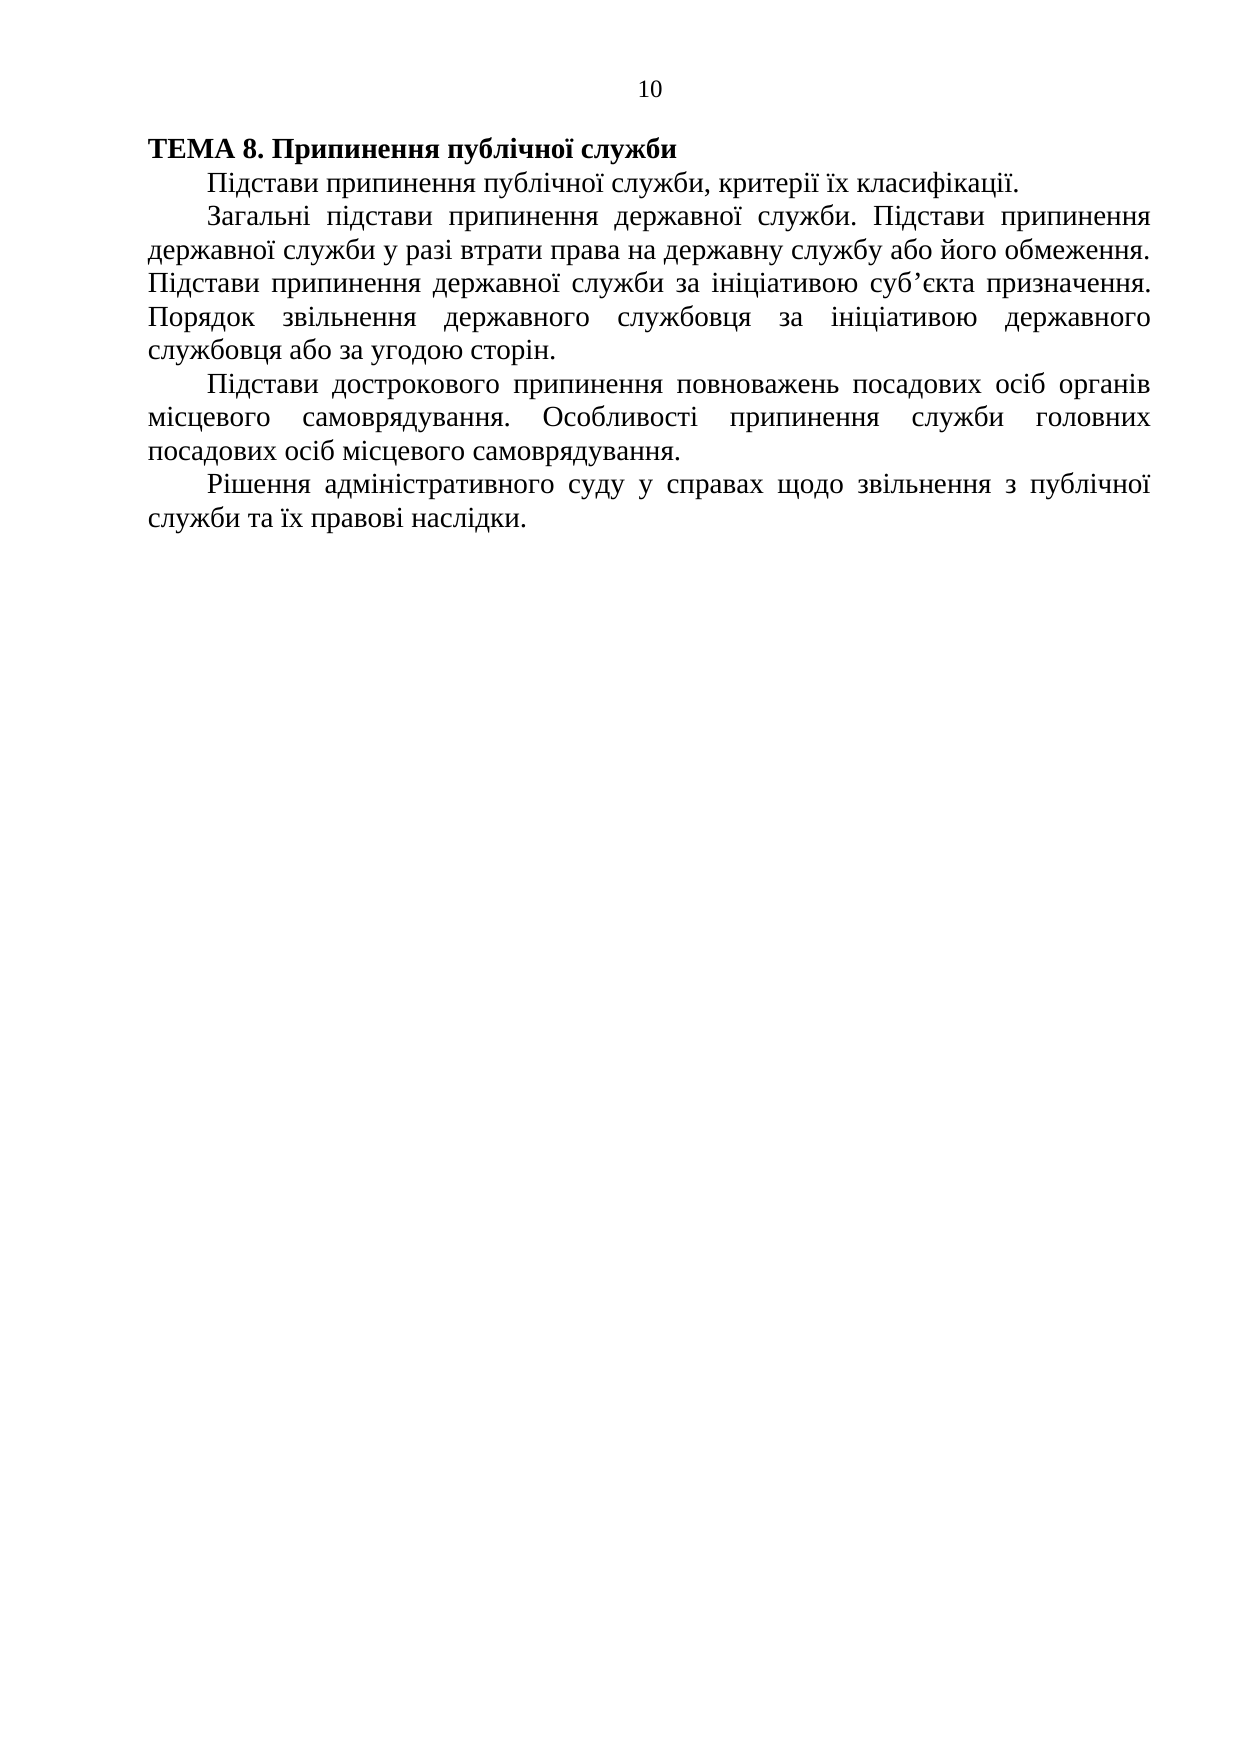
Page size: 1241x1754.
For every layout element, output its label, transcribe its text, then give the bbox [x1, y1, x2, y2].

text Загальні підстави припинення державної служби. Підстави припинення державної служби у разі втрати права на державну службу або його обмеження. Підстави припинення державної служби за ініціативою суб’єкта призначення. Порядок звільнення державного службовця за ініціативою державного службовця або за угодою сторін. [148, 198, 1152, 366]
text Рішення адміністративного суду у справах щодо звільнення з публічної служби та їх правові наслідки. [148, 467, 1152, 534]
text ТЕМА 8. Припинення публічної служби [148, 131, 1152, 165]
text Підстави дострокового припинення повноважень посадових осіб органів місцевого самоврядування. Особливості припинення служби головних посадових осіб місцевого самоврядування. [148, 366, 1152, 467]
text Підстави припинення публічної служби, критерії їх класифікації. [148, 165, 1152, 198]
